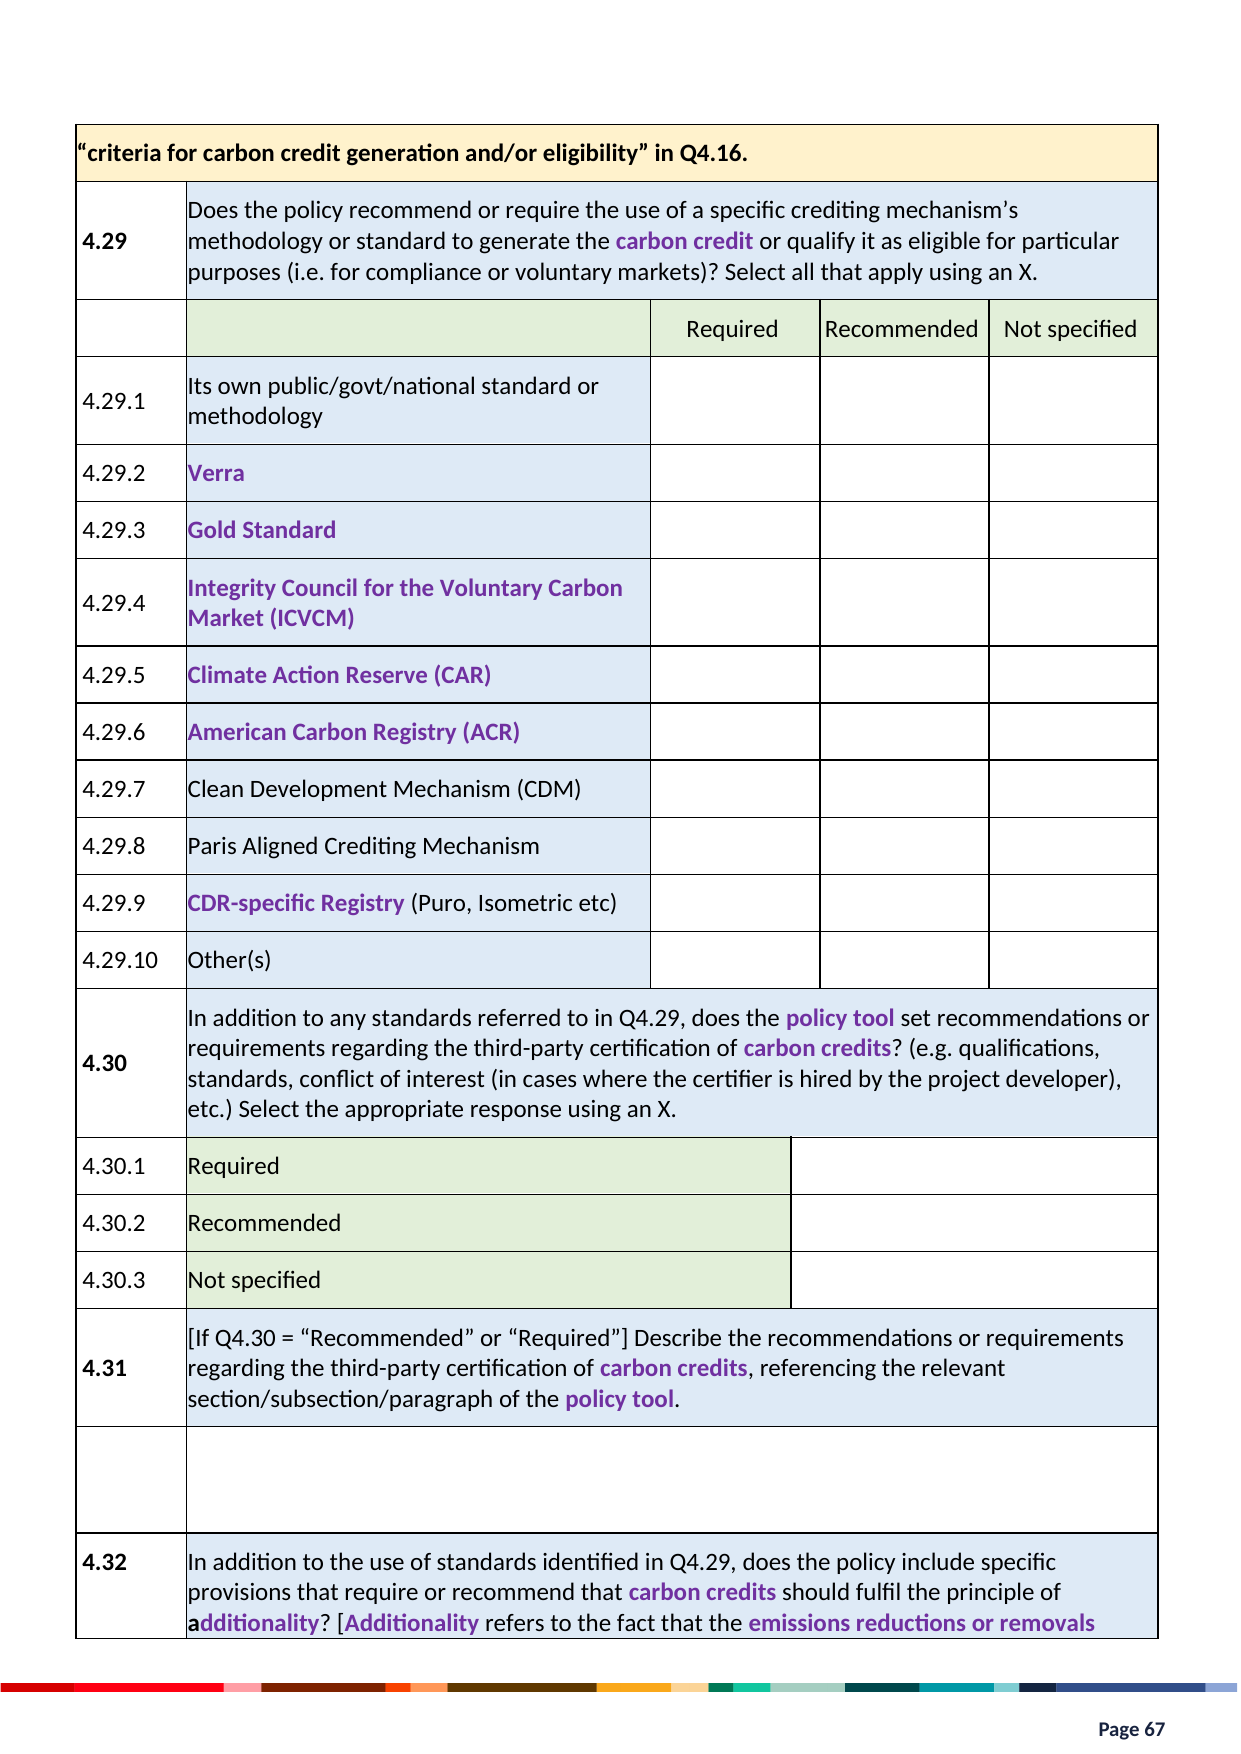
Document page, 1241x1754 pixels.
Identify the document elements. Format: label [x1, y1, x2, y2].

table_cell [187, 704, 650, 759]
picture [0, 1683, 1236, 1692]
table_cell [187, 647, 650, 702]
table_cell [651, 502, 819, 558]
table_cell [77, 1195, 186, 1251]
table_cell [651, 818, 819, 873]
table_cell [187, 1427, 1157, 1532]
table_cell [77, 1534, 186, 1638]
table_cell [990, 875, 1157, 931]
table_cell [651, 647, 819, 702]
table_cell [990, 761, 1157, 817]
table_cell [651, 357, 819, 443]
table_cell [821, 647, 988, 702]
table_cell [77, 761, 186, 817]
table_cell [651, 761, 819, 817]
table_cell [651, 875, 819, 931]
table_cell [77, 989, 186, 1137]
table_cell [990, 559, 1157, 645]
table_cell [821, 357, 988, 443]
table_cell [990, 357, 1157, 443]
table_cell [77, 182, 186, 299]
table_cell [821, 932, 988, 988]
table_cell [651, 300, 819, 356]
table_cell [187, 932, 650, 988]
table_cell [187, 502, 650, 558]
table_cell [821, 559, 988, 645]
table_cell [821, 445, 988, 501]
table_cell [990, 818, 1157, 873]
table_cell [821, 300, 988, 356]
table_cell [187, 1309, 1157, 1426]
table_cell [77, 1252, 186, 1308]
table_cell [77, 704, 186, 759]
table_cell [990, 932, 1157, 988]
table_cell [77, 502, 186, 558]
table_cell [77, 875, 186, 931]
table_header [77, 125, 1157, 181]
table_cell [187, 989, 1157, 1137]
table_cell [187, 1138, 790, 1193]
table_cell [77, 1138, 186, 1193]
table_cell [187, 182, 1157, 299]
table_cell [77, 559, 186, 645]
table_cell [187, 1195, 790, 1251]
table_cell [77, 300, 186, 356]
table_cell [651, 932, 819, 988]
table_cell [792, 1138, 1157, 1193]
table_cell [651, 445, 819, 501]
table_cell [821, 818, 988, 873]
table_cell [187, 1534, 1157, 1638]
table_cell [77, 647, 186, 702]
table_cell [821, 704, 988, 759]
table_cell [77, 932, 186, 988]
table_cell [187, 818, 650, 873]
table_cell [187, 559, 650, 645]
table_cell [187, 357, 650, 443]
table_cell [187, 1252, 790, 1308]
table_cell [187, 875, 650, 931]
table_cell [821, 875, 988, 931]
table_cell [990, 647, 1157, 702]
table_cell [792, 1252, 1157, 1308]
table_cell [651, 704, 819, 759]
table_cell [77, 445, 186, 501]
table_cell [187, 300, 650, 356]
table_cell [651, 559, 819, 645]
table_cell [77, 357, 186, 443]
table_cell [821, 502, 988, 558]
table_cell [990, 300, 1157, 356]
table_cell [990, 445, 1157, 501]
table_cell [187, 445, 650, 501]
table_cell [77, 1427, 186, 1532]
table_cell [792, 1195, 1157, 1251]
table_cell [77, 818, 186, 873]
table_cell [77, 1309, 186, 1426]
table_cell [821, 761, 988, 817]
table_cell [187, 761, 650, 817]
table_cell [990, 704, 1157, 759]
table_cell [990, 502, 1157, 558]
